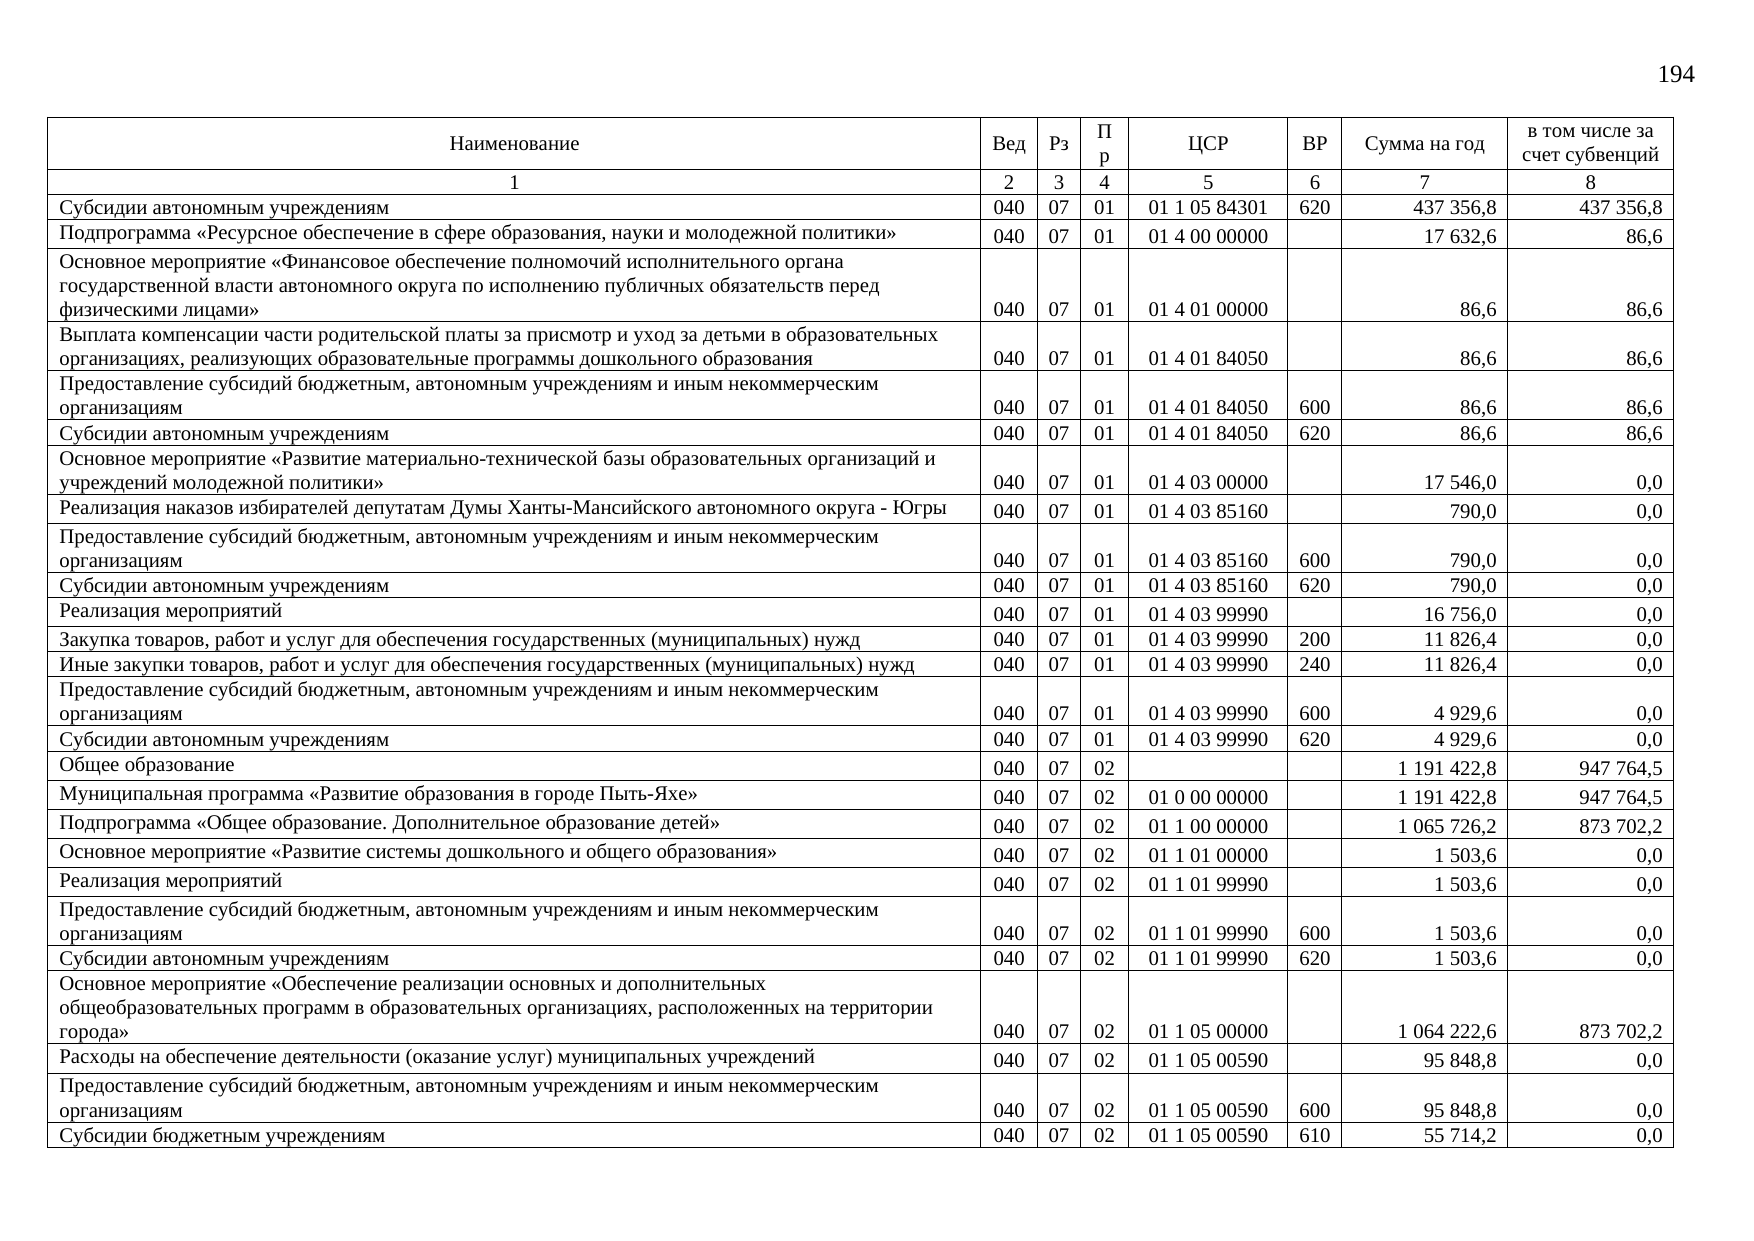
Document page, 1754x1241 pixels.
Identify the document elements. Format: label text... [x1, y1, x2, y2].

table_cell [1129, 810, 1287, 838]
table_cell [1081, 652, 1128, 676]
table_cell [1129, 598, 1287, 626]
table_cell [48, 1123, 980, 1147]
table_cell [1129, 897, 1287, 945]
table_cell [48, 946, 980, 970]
table_cell 2 [981, 170, 1037, 194]
table_cell 1 [48, 170, 980, 194]
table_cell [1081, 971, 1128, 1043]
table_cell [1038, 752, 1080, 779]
table_cell 3 [1038, 170, 1080, 194]
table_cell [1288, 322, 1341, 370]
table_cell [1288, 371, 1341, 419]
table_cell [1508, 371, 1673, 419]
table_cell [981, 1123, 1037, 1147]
table_cell 8 [1508, 170, 1673, 194]
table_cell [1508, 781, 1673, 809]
table_header ВР [1288, 118, 1341, 168]
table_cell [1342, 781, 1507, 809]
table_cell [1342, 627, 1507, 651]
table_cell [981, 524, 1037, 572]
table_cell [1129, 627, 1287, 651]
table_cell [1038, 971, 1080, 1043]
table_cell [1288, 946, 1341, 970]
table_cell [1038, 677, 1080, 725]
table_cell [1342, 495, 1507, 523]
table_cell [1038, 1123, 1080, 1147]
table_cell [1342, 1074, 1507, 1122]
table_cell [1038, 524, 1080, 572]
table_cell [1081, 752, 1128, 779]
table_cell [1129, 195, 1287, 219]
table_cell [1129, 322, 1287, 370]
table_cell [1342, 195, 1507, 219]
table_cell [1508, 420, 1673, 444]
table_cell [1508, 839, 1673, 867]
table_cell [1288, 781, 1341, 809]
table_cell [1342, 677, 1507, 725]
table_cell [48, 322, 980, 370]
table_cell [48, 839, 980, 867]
table_cell 7 [1342, 170, 1507, 194]
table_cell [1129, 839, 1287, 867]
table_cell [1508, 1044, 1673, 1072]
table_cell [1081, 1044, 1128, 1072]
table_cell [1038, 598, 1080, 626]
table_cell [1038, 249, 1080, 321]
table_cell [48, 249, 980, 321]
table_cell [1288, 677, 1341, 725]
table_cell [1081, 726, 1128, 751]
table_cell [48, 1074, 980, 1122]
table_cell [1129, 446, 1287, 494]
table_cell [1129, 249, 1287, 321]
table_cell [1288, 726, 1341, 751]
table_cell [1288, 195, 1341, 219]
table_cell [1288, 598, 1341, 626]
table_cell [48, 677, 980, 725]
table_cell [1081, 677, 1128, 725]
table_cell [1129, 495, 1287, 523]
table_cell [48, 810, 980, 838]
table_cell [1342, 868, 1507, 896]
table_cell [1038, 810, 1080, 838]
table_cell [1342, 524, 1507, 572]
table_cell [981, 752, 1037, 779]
table_header Вед [981, 118, 1037, 168]
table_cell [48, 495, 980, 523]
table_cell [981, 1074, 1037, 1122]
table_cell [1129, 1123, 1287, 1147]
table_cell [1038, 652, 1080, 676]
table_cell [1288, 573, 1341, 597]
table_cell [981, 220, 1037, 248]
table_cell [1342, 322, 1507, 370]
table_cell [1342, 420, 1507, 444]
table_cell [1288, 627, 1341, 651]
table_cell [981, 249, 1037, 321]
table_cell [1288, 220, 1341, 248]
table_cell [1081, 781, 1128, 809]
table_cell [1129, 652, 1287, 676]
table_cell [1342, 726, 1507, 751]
table_cell 5 [1129, 170, 1287, 194]
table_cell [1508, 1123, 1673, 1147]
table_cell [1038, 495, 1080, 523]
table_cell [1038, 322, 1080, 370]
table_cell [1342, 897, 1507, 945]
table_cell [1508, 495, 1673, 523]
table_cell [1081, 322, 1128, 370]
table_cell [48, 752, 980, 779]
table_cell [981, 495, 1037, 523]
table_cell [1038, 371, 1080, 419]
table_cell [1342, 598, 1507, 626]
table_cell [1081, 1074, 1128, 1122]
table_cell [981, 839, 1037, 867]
table_header ЦСР [1129, 118, 1287, 168]
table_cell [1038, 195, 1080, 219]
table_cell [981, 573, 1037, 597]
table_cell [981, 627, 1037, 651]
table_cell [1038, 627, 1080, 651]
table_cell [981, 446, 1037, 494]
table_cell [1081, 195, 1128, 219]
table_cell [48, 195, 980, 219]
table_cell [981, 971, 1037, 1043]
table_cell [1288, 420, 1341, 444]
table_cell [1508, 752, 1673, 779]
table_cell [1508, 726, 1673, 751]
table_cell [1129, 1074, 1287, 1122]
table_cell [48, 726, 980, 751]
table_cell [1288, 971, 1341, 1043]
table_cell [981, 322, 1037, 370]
table_header Наименование [48, 118, 980, 168]
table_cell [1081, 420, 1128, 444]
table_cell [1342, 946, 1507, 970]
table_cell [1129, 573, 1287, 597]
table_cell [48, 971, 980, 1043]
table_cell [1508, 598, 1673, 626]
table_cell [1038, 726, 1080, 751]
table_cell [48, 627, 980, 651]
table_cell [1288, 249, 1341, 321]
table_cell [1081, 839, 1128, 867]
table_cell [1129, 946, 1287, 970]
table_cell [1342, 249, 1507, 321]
table_cell 6 [1288, 170, 1341, 194]
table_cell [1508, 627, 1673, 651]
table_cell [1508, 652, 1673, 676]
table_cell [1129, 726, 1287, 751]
table_header Рз [1038, 118, 1080, 168]
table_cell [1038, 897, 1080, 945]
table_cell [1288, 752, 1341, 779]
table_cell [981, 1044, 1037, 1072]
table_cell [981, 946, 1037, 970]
table_header Сумма на год [1342, 118, 1507, 168]
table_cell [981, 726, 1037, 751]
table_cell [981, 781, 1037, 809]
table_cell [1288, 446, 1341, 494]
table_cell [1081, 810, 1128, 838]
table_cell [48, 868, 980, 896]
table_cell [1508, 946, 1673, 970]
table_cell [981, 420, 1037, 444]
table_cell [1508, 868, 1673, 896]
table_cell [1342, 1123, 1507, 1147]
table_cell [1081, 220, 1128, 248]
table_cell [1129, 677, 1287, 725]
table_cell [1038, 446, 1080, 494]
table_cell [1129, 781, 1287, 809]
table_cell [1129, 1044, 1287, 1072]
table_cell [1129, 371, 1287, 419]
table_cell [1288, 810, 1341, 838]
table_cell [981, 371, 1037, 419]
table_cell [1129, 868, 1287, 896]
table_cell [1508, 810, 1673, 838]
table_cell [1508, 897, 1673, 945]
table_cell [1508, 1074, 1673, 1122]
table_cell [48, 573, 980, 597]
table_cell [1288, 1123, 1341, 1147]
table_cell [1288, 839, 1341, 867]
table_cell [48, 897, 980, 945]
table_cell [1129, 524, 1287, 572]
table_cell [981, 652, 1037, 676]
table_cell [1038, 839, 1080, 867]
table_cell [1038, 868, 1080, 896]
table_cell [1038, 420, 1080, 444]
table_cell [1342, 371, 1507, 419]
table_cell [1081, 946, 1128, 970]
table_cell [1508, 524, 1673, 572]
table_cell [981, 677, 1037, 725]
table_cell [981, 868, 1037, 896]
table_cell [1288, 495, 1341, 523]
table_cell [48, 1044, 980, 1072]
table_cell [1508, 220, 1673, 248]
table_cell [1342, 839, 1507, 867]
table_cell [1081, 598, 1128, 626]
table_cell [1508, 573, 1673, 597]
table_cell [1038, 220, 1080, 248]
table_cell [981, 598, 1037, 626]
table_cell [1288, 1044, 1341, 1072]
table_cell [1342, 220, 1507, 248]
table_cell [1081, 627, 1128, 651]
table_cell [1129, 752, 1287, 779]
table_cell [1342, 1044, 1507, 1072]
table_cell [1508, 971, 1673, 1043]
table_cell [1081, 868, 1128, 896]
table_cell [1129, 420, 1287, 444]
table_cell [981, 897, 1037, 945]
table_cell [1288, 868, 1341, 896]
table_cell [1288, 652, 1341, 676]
table_header в том числе за счет субвенций из бюджета автономного округа [1508, 118, 1673, 168]
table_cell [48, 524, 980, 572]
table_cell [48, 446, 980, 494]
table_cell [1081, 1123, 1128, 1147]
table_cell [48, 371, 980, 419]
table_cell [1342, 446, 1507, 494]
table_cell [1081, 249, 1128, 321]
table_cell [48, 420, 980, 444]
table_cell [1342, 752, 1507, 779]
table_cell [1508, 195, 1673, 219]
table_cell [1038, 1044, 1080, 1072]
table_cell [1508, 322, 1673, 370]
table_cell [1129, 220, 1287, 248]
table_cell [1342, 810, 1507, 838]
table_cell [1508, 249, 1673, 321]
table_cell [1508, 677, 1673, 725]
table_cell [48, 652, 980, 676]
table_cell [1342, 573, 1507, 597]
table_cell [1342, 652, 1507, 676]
table_header Пр [1081, 118, 1128, 168]
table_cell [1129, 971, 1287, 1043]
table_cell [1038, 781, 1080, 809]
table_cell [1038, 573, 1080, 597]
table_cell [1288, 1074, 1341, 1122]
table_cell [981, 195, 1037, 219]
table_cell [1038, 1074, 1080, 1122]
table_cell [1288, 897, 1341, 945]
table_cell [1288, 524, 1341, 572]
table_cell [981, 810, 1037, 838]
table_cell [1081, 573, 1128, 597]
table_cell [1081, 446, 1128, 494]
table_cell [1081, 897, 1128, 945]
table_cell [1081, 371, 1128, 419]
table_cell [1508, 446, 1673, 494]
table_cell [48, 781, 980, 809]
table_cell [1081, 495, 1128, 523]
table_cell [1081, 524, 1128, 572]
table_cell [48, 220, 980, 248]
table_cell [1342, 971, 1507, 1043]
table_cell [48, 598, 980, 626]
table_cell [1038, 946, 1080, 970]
table_cell 4 [1081, 170, 1128, 194]
